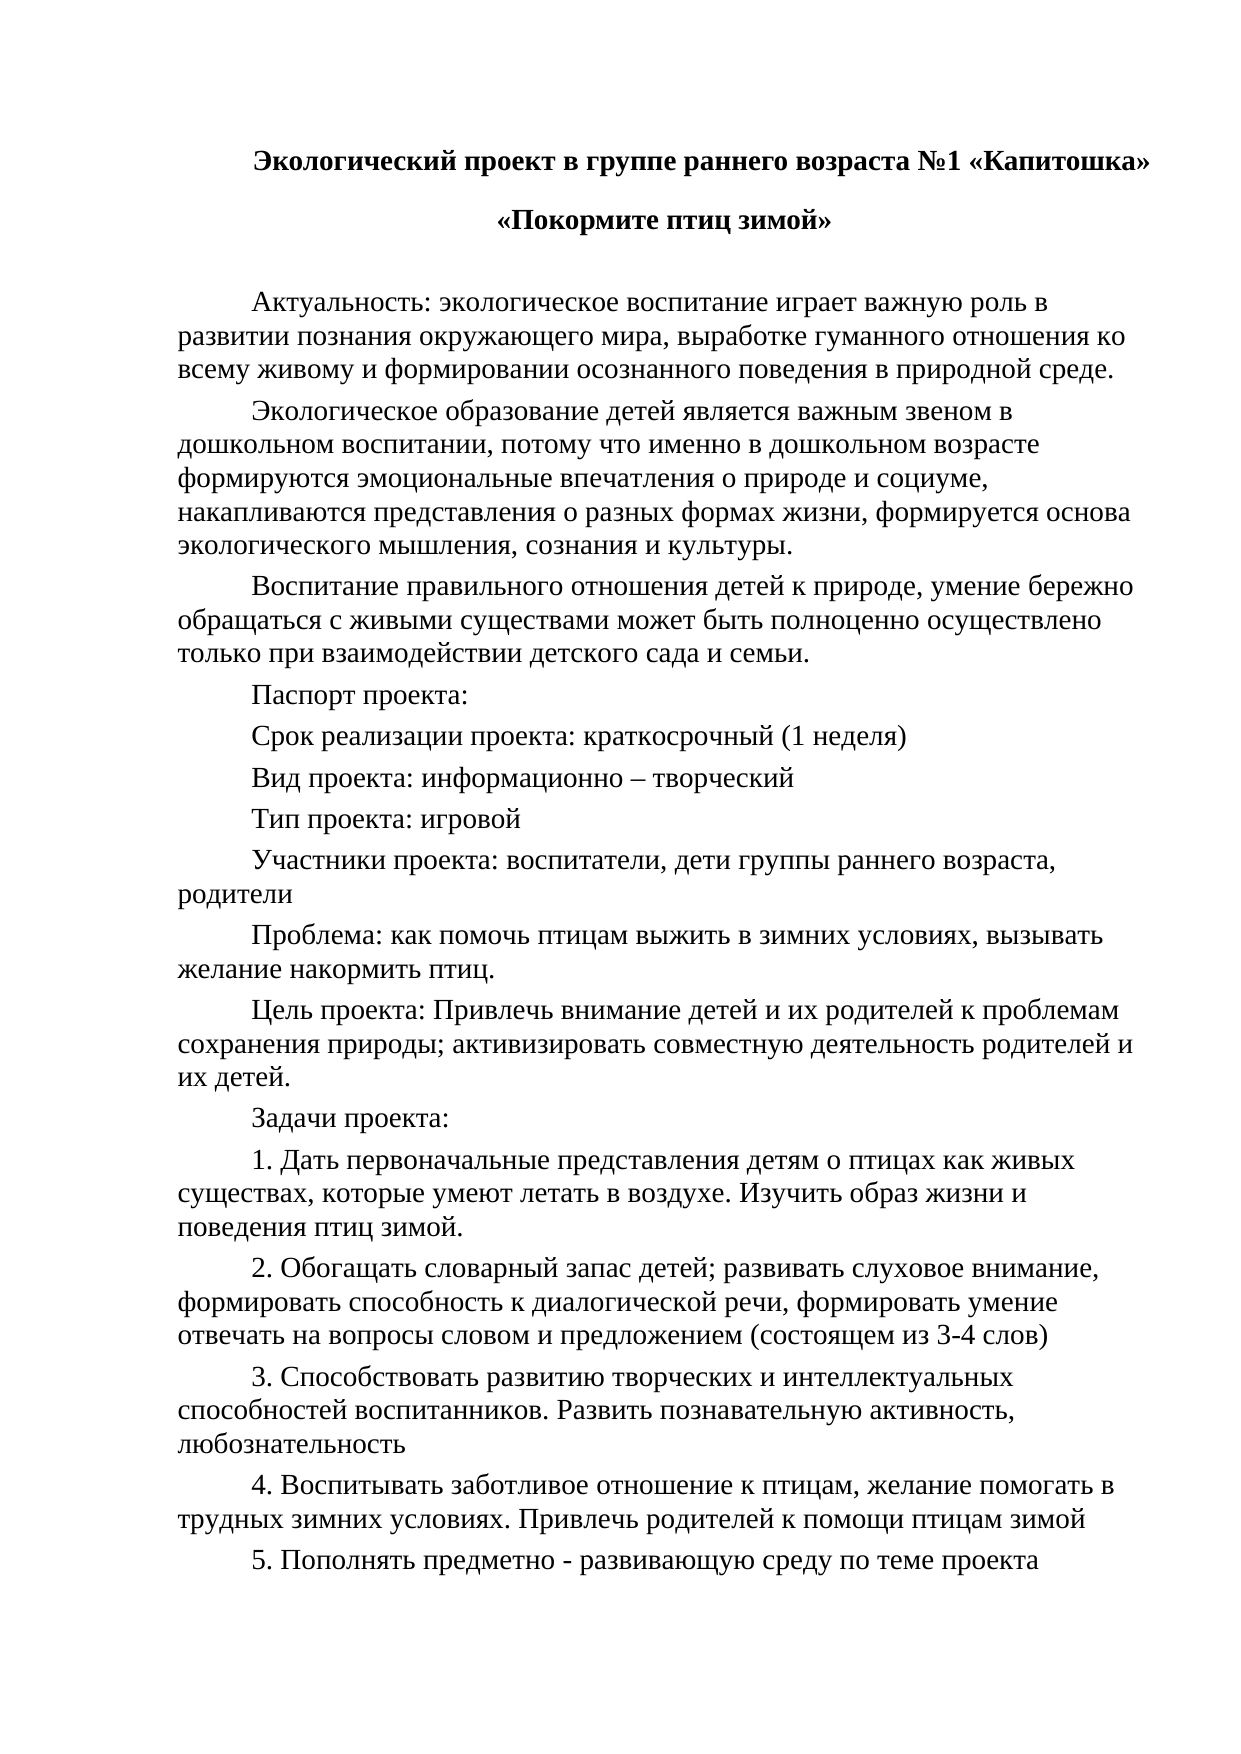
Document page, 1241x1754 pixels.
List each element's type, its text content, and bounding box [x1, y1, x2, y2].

text Актуальность: экологическое воспитание играет важную роль в развитии познания окружающего мира, выработке гуманного отношения ко всему живому и формировании осознанного поведения в природной среде. [177, 284, 1152, 385]
text Экологическое образование детей является важным звеном в дошкольном воспитании, потому что именно в дошкольном возрасте формируются эмоциональные впечатления о природе и социуме, накапливаются представления о разных формах жизни, формируется основа экологического мышления, сознания и культуры. [177, 393, 1152, 561]
text Цель проекта: Привлечь внимание детей и их родителей к проблемам сохранения природы; активизировать совместную деятельность родителей и их детей. [177, 992, 1152, 1093]
text Тип проекта: игровой [177, 801, 1152, 834]
text Экологический проект в группе раннего возраста №1 «Капитошка» «Покормите птиц зимой» [177, 118, 1152, 235]
text Задачи проекта: [177, 1101, 1152, 1134]
text Проблема: как помочь птицам выжить в зимних условиях, вызывать желание накормить птиц. [177, 917, 1152, 984]
text 5. Пополнять предметно - развивающую среду по теме проекта [177, 1542, 1152, 1576]
text Воспитание правильного отношения детей к природе, умение бережно обращаться с живыми существами может быть полноценно осуществлено только при взаимодействии детского сада и семьи. [177, 568, 1152, 669]
text Вид проекта: информационно – творческий [177, 760, 1152, 793]
text Срок реализации проекта: краткосрочный (1 неделя) [177, 718, 1152, 752]
text 4. Воспитывать заботливое отношение к птицам, желание помогать в трудных зимних условиях. Привлечь родителей к помощи птицам зимой [177, 1467, 1152, 1534]
text 3. Способствовать развитию творческих и интеллектуальных способностей воспитанников. Развить познавательную активность, любознательность [177, 1359, 1152, 1459]
text Участники проекта: воспитатели, дети группы раннего возраста, родители [177, 842, 1152, 909]
text 1. Дать первоначальные представления детям о птицах как живых существах, которые умеют летать в воздухе. Изучить образ жизни и поведения птиц зимой. [177, 1142, 1152, 1243]
text Паспорт проекта: [177, 677, 1152, 711]
text 2. Обогащать словарный запас детей; развивать слуховое внимание, формировать способность к диалогической речи, формировать умение отвечать на вопросы словом и предложением (состоящем из 3-4 слов) [177, 1250, 1152, 1351]
